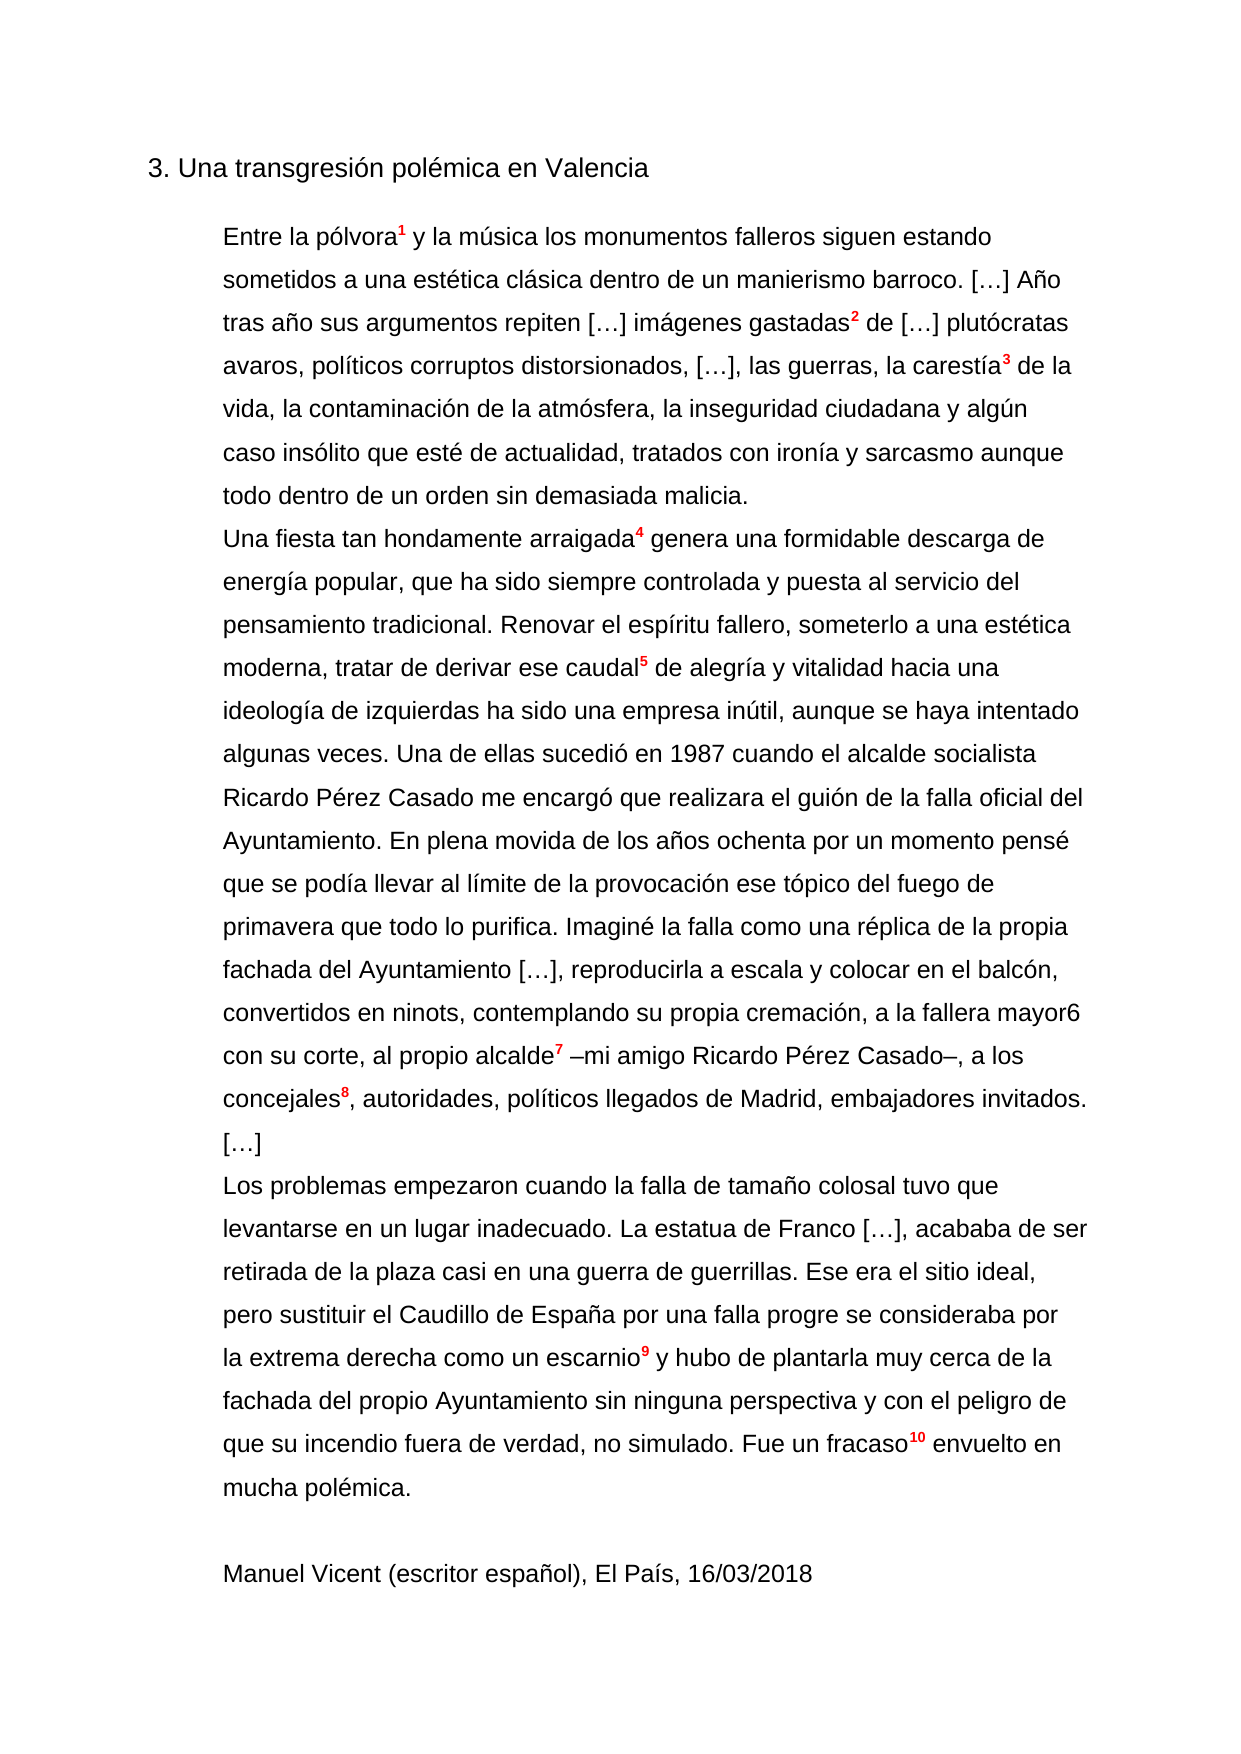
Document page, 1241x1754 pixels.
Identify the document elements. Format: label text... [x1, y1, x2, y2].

list Los problemas empezaron cuando la falla de tamaño colosal tuvo que levantarse en un lugar inadecuado. La estatua de Franco […], acababa de ser retirada de la plaza casi en una guerra de guerrillas. Ese era el sitio ideal, pero sustituir el Caudillo de España por una falla progre se consideraba por [223, 1171, 1093, 1329]
list Una fiesta tan hondamente arraigada4 genera una formidable descarga de energía popular, que ha sido siempre controlada y puesta al servicio del pensamiento tradicional. Renovar el espíritu fallero, someterlo a una estética moderna, tratar de derivar ese caudal5 de alegría y vitalidad hacia una ideología de izquierdas ha sido una empresa inútil, aunque se haya intentado algunas veces. Una de ellas sucedió en 1987 cuando el alcalde socialista Ricardo Pérez Casado me encargó que realizara el guión de la falla oficial del Ayuntamiento. En plena movida de los años ochenta por un momento pensé que se podía llevar al límite de la provocación ese tópico del fuego de primavera que todo lo purifica. Imaginé la falla como una réplica de la propia fachada del Ayuntamiento […], reproducirla a escala y colocar en el balcón, convertidos en ninots, contemplando su propia cremación, a la fallera mayor6 con su corte, al propio alcalde7 –mi amigo Ricardo Pérez Casado–, a los concejales8, autoridades, políticos llegados de Madrid, embajadores invitados. […] [223, 524, 1093, 1156]
subtitle 3. Una transgresión polémica en Valencia [148, 152, 1093, 183]
list caso insólito que esté de actualidad, tratados con ironía y sarcasmo aunque todo dentro de un orden sin demasiada malicia. [223, 437, 1093, 509]
list Manuel Vicent (escritor español), El País, 16/03/2018 [223, 1559, 1093, 1587]
list tras año sus argumentos repiten […] imágenes gastadas2 de […] plutócratas avaros, políticos corruptos distorsionados, […], las guerras, la carestía3 de la vida, la contaminación de la atmósfera, la inseguridad ciudadana y algún [223, 308, 1093, 423]
list Entre la pólvora1 y la música los monumentos falleros siguen estando sometidos a una estética clásica dentro de un manierismo barroco. […] Año [223, 222, 1093, 294]
list la extrema derecha como un escarnio9 y hubo de plantarla muy cerca de la fachada del propio Ayuntamiento sin ninguna perspectiva y con el peligro de que su incendio fuera de verdad, no simulado. Fue un fracaso10 envuelto en mucha polémica. [223, 1343, 1093, 1501]
